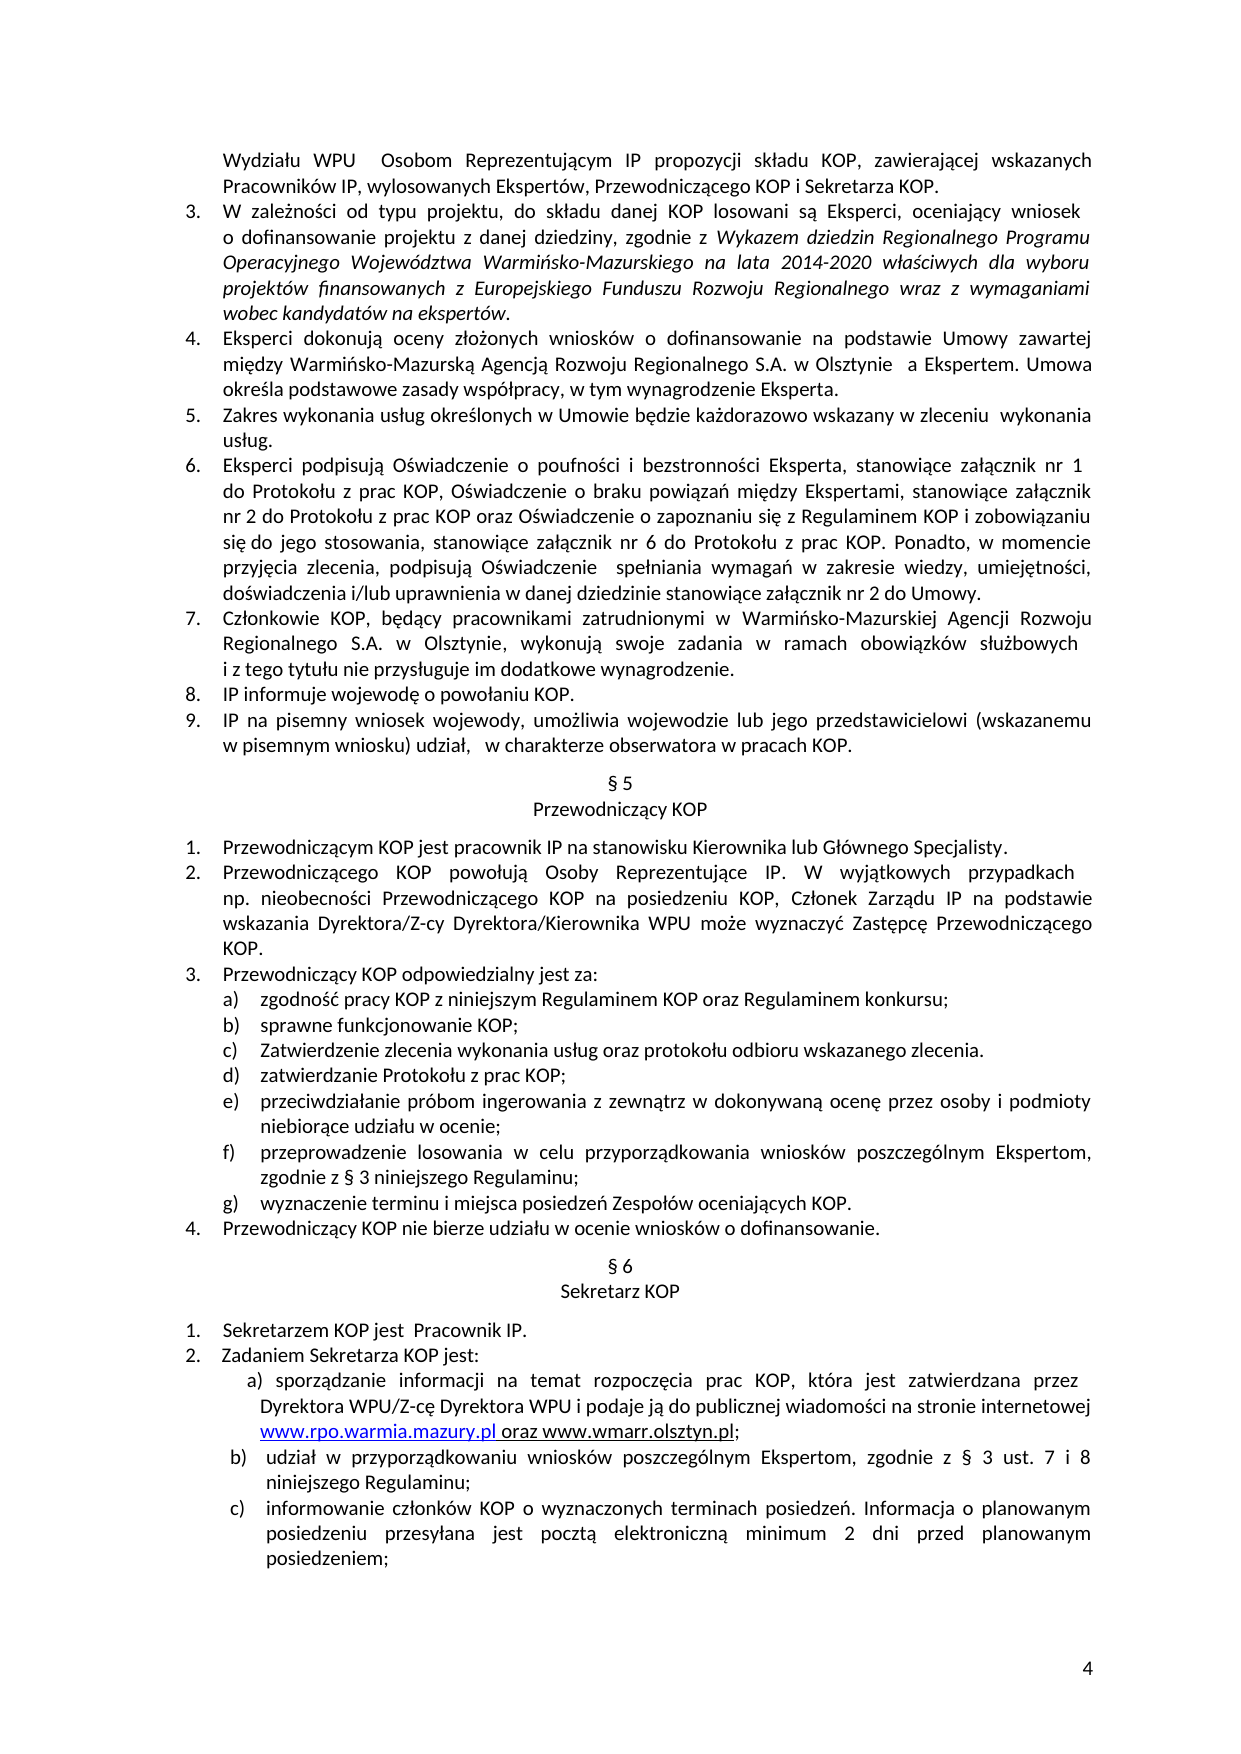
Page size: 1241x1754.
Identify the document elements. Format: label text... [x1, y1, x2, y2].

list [185, 148, 1093, 198]
list Zadaniem Sekretarza KOP jest: [185, 1342, 1093, 1368]
list IP na pisemny wniosek wojewody, umożliwia wojewodzie lub jego przedstawicielowi (wskazanemu w pisemnym wniosku) udział, w charakterze obserwatora w pracach KOP. [185, 707, 1093, 758]
list wyznaczenie terminu i miejsca posiedzeń Zespołów oceniających KOP. [223, 1190, 1093, 1215]
list sprawne funkcjonowanie KOP; [223, 1012, 1093, 1037]
text § 6 [148, 1253, 1093, 1279]
list Eksperci podpisują Oświadczenie o poufności i bezstronności Eksperta, stanowiące załącznik nr 1 do Protokołu z prac KOP, Oświadczenie o braku powiązań między Ekspertami, stanowiące załącznik nr 2 do Protokołu z prac KOP oraz Oświadczenie o zapoznaniu się z Regulaminem KOP i zobowiązaniu się do jego stosowania, stanowiące załącznik nr 6 do Protokołu z prac KOP. Ponadto, w momencie przyjęcia zlecenia, podpisują Oświadczenie spełniania wymagań w zakresie wiedzy, umiejętności, doświadczenia i/lub uprawnienia w danej dziedzinie stanowiące załącznik nr 2 do Umowy. [185, 453, 1093, 605]
list przeprowadzenie losowania w celu przyporządkowania wniosków poszczególnym Ekspertom, zgodnie z § 3 niniejszego Regulaminu; [223, 1139, 1093, 1190]
text Przewodniczący KOP [148, 796, 1093, 821]
list przeciwdziałanie próbom ingerowania z zewnątrz w dokonywaną ocenę przez osoby i podmioty niebiorące udziału w ocenie; [223, 1088, 1093, 1139]
list W zależności od typu projektu, do składu danej KOP losowani są Eksperci, oceniający wniosek o dofinansowanie projektu z danej dziedziny, zgodnie z Wykazem dziedzin Regionalnego Programu Operacyjnego Województwa Warmińsko-Mazurskiego na lata 2014-2020 właściwych dla wyboru projektów finansowanych z Europejskiego Funduszu Rozwoju Regionalnego wraz z wymaganiami wobec kandydatów na ekspertów. [185, 198, 1093, 326]
list zatwierdzanie Protokołu z prac KOP; [223, 1063, 1093, 1088]
list Przewodniczącego KOP powołują Osoby Reprezentujące IP. W wyjątkowych przypadkach np. nieobecności Przewodniczącego KOP na posiedzeniu KOP, Członek Zarządu IP na podstawie wskazania Dyrektora/Z-cy Dyrektora/Kierownika WPU może wyznaczyć Zastępcę Przewodniczącego KOP. [185, 859, 1093, 961]
list Przewodniczący KOP nie bierze udziału w ocenie wniosków o dofinansowanie. [185, 1215, 1093, 1241]
list udział w przyporządkowaniu wniosków poszczególnym Ekspertom, zgodnie z § 3 ust. 7 i 8 niniejszego Regulaminu; [230, 1444, 1093, 1495]
list zgodność pracy KOP z niniejszym Regulaminem KOP oraz Regulaminem konkursu; [223, 986, 1093, 1012]
list Przewodniczący KOP odpowiedzialny jest za: [185, 961, 1093, 986]
text Sekretarz KOP [148, 1279, 1093, 1304]
list Eksperci dokonują oceny złożonych wniosków o dofinansowanie na podstawie Umowy zawartej między Warmińsko-Mazurską Agencją Rozwoju Regionalnego S.A. w Olsztynie a Ekspertem. Umowa określa podstawowe zasady współpracy, w tym wynagrodzenie Eksperta. [185, 326, 1093, 402]
list informowanie członków KOP o wyznaczonych terminach posiedzeń. Informacja o planowanym posiedzeniu przesyłana jest pocztą elektroniczną minimum 2 dni przed planowanym posiedzeniem; [230, 1495, 1093, 1571]
list Członkowie KOP, będący pracownikami zatrudnionymi w Warmińsko-Mazurskiej Agencji Rozwoju Regionalnego S.A. w Olsztynie, wykonują swoje zadania w ramach obowiązków służbowych i z tego tytułu nie przysługuje im dodatkowe wynagrodzenie. [185, 605, 1093, 681]
list IP informuje wojewodę o powołaniu KOP. [185, 681, 1093, 707]
list Zakres wykonania usług określonych w Umowie będzie każdorazowo wskazany w zleceniu wykonania usług. [185, 402, 1093, 453]
text § 5 [148, 770, 1093, 796]
list Przewodniczącym KOP jest pracownik IP na stanowisku Kierownika lub Głównego Specjalisty. [185, 834, 1093, 859]
list Sekretarzem KOP jest Pracownik IP. [185, 1317, 1093, 1342]
text a) sporządzanie informacji na temat rozpoczęcia prac KOP, która jest zatwierdzana przez Dyrektora WPU/Z-cę Dyrektora WPU i podaje ją do publicznej wiadomości na stronie internetowej www.rpo.warmia.mazury.pl oraz www.wmarr.olsztyn.pl; [221, 1368, 1093, 1444]
list Zatwierdzenie zlecenia wykonania usług oraz protokołu odbioru wskazanego zlecenia. [223, 1037, 1093, 1063]
